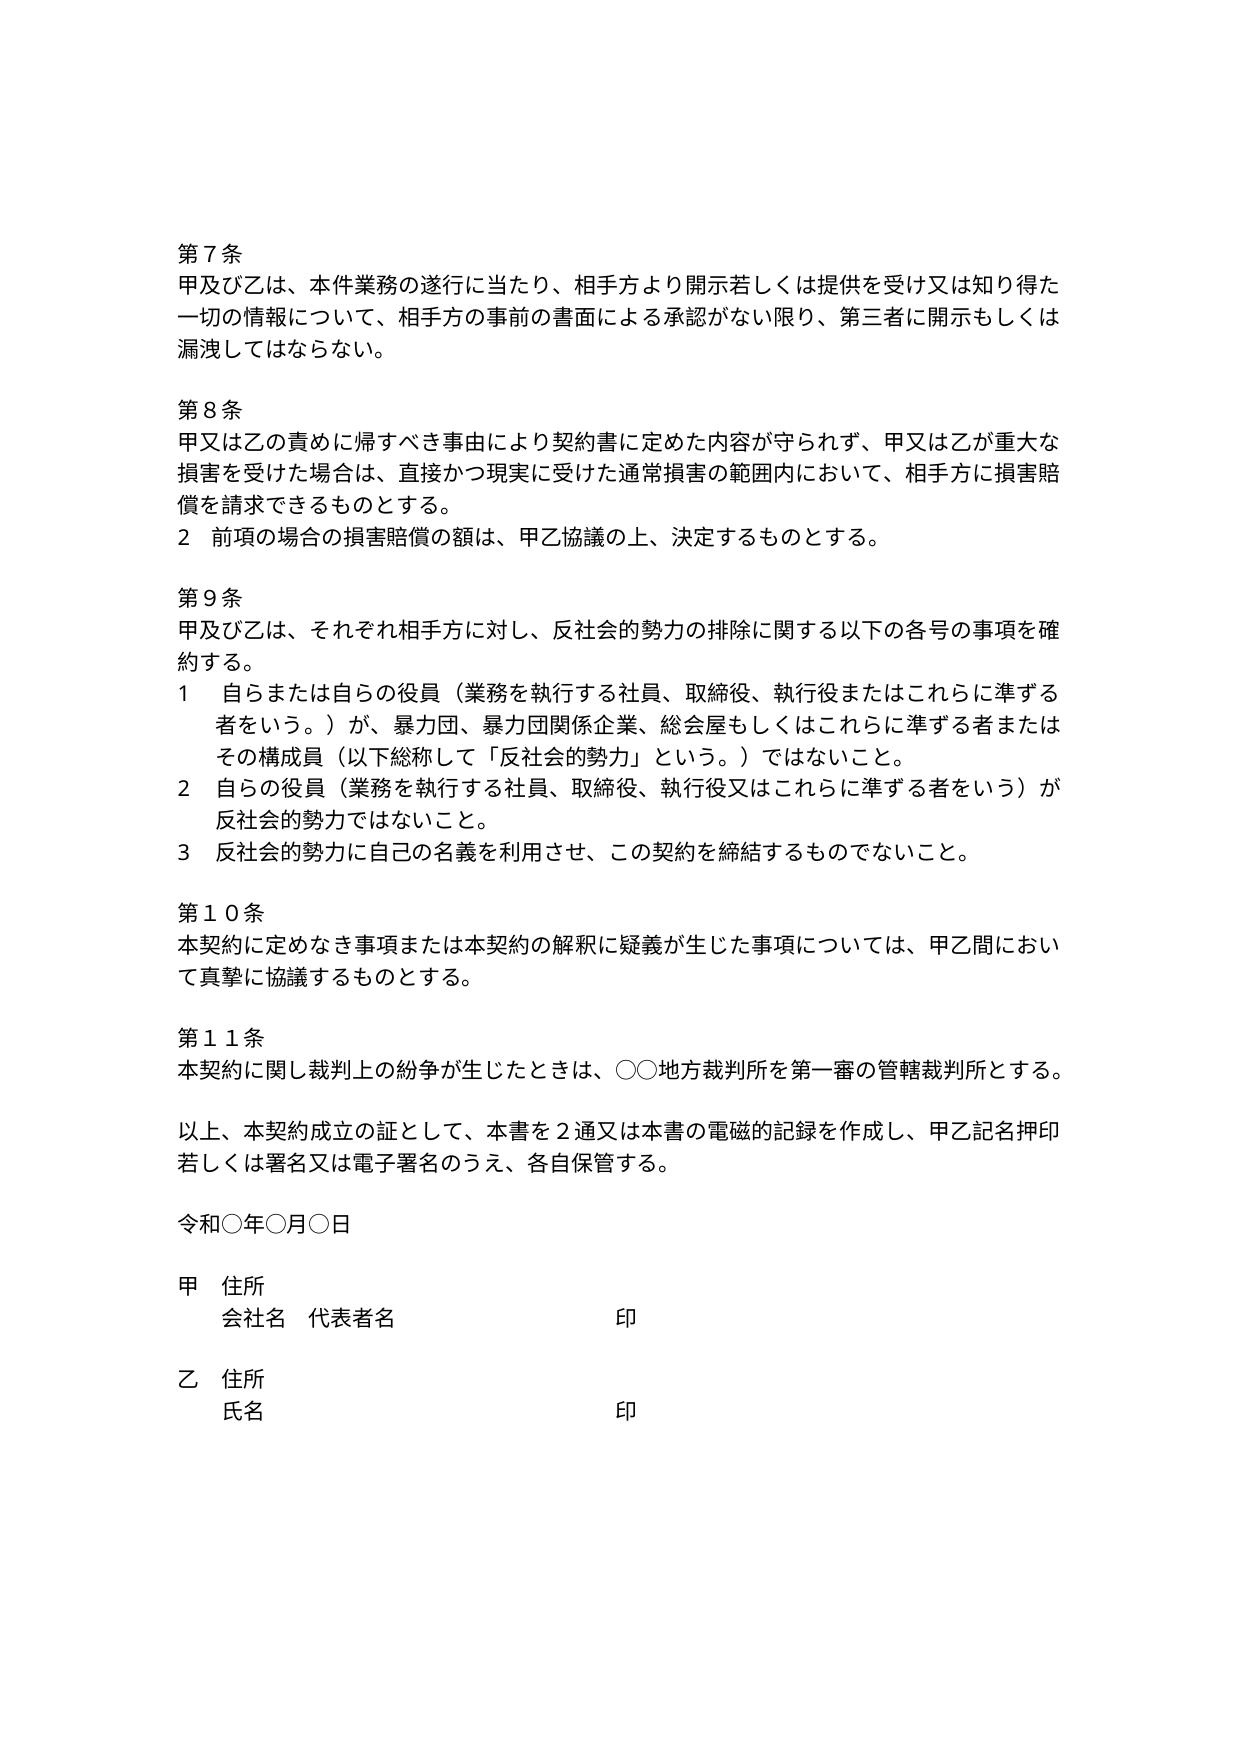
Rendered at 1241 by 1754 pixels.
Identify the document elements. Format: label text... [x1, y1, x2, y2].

text 第８条 [177, 393, 1063, 425]
text 本契約に関し裁判上の紛争が生じたときは、○○地方裁判所を第一審の管轄裁判所とする。 [177, 1053, 1063, 1084]
list 自らまたは自らの役員（業務を執行する社員、取締役、執行役またはこれらに準ずる者をいう。）が、暴力団、暴力団関係企業、総会屋もしくはこれらに準ずる者またはその構成員（以下総称して「反社会的勢力」という。）ではないこと。 [177, 676, 1063, 771]
list 反社会的勢力に自己の名義を利用させ、この契約を締結するものでないこと。 [177, 835, 1063, 867]
text 第１１条 [177, 1021, 1063, 1053]
text 甲及び乙は、本件業務の遂行に当たり、相手方より開示若しくは提供を受け又は知り得た一切の情報について、相手方の事前の書面による承認がない限り、第三者に開示もしくは漏洩してはならない。 [177, 268, 1063, 363]
text 甲又は乙の責めに帰すべき事由により契約書に定めた内容が守られず、甲又は乙が重大な損害を受けた場合は、直接かつ現実に受けた通常損害の範囲内において、相手方に損害賠償を請求できるものとする。 [177, 425, 1063, 520]
text 令和○年○月○日 [177, 1207, 1063, 1239]
text 2 前項の場合の損害賠償の額は、甲乙協議の上、決定するものとする。 [177, 520, 1063, 551]
text 乙 住所 [177, 1362, 1063, 1394]
text 以上、本契約成立の証として、本書を２通又は本書の電磁的記録を作成し、甲乙記名押印若しくは署名又は電子署名のうえ、各自保管する。 [177, 1114, 1063, 1178]
text 甲及び乙は、それぞれ相手方に対し、反社会的勢力の排除に関する以下の各号の事項を確約する。 [177, 613, 1063, 676]
text 第１０条 [177, 896, 1063, 928]
text 第７条 [177, 237, 1063, 268]
text 第９条 [177, 581, 1063, 613]
text 本契約に定めなき事項または本契約の解釈に疑義が生じた事項については、甲乙間において真摯に協議するものとする。 [177, 928, 1063, 991]
list 自らの役員（業務を執行する社員、取締役、執行役又はこれらに準ずる者をいう）が 反社会的勢力ではないこと。 [177, 771, 1063, 835]
text 甲 住所 [177, 1269, 1063, 1301]
text 氏名 印 [177, 1394, 1063, 1425]
text 会社名 代表者名 印 [177, 1301, 1063, 1332]
